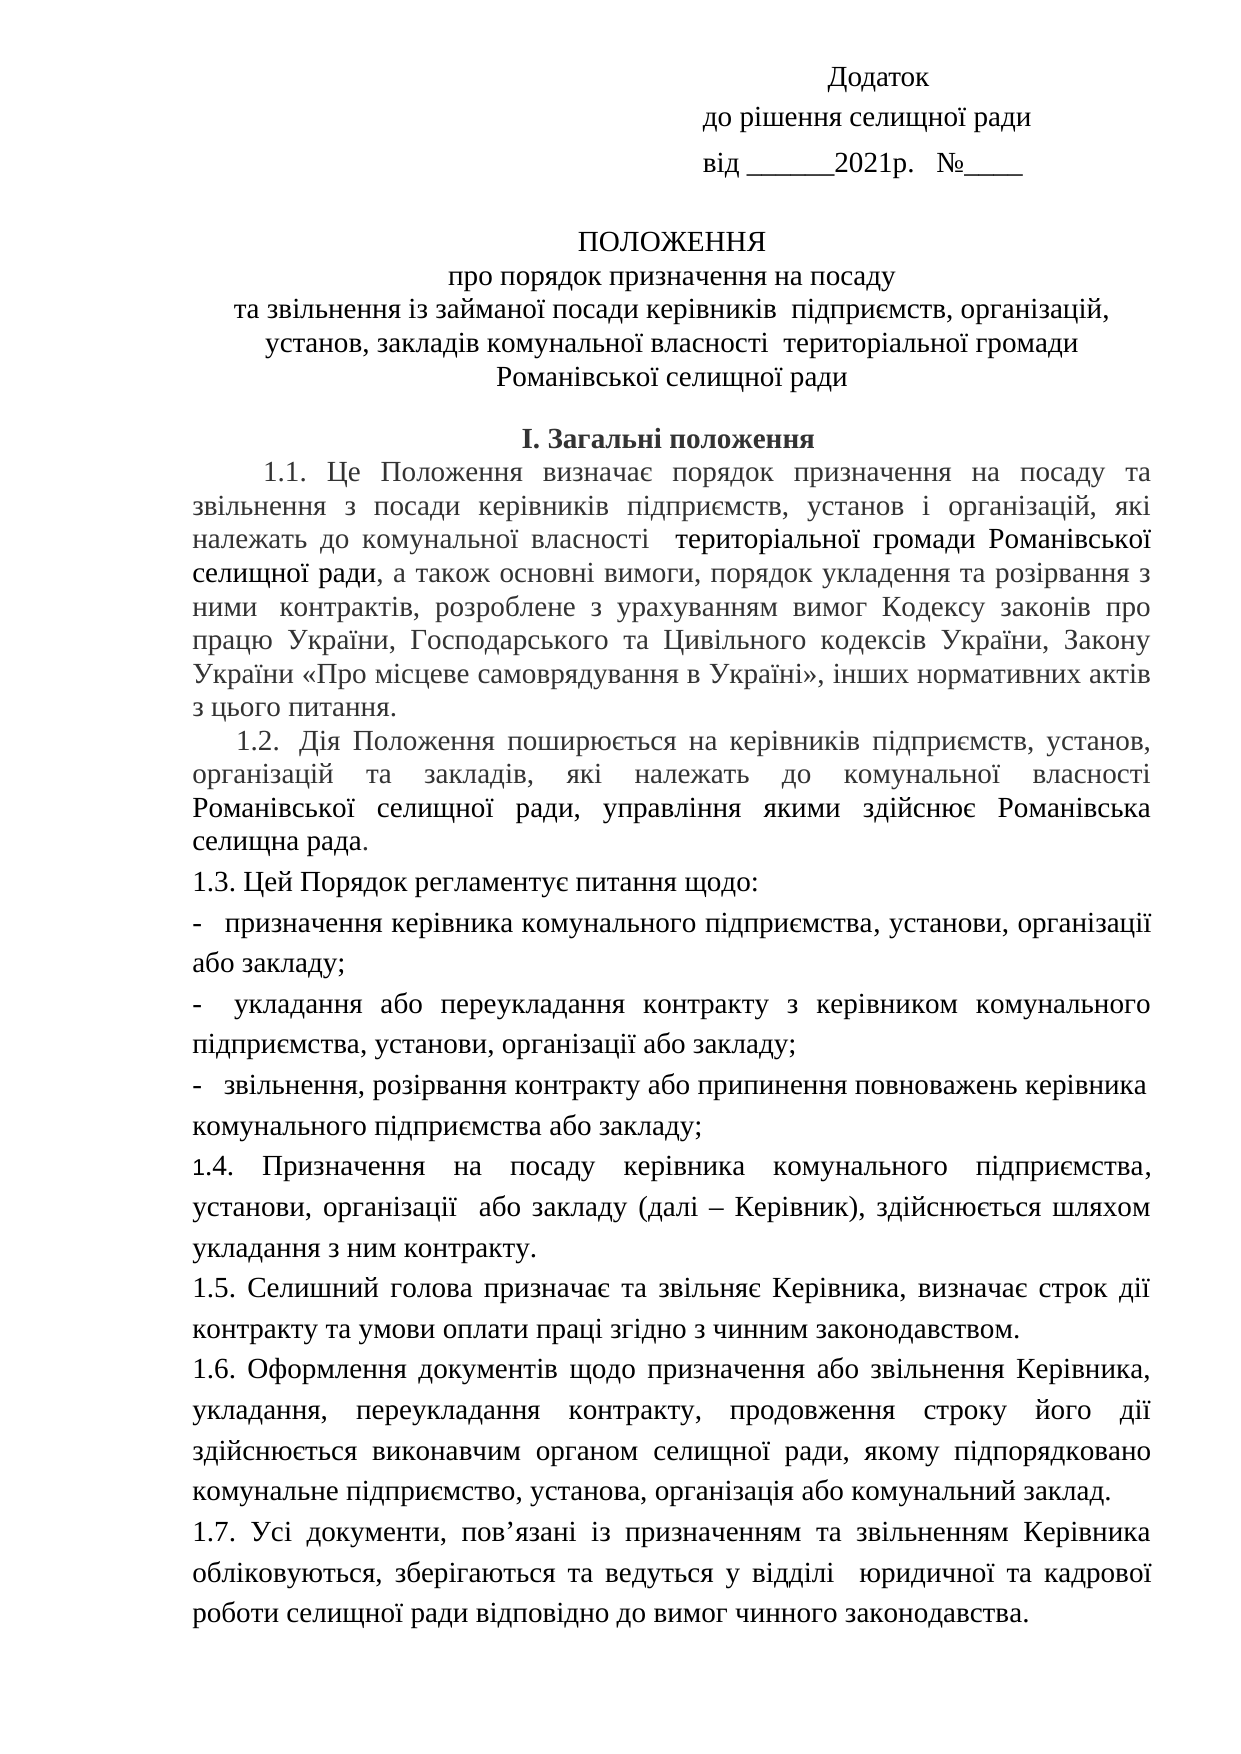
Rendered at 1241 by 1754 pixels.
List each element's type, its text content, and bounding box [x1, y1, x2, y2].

text - призначення керівника комунального підприємства, установи, організації або закладу; [192, 898, 1152, 979]
text до рішення селищної ради [221, 99, 1152, 132]
text 1.3. Цей Порядок регламентує питання щодо: [192, 857, 1152, 898]
text 1.2. Дія Положення поширюється на керівників підприємств, установ, організацій та закладів, які належать до комунальної власності Романівської селищної ради, управління якими здійснює Романівська селищна рада. [192, 723, 1152, 857]
text від ______2021р. №____ [221, 145, 1152, 178]
text 1.1. Це Положення визначає порядок призначення на посаду та звільнення з посади керівників підприємств, установ і організацій, які належать до комунальної власності територіальної громади Романівської селищної ради, а також основні вимоги, порядок укладення та розірвання з ними контрактів, розроблене з урахуванням вимог Кодексу законів про працю України, Господарського та Цивільного кодексів України, Закону України «Про місцеве самоврядування в Україні», інших нормативних актів з цього питання. [192, 454, 1152, 723]
text 1.4. Призначення на посаду керівника комунального підприємства, установи, організації або закладу (далі – Керівник), здійснюється шляхом укладання з ним контракту. [192, 1141, 1152, 1263]
text 1.6. Оформлення документів щодо призначення або звільнення Керівника, укладання, переукладання контракту, продовження строку його дії здійснюється виконавчим органом селищної ради, якому підпорядковано комунальне підприємство, установа, організація або комунальний заклад. [192, 1344, 1152, 1507]
text І. Загальні положення [192, 421, 1152, 454]
text - укладання або переукладання контракту з керівником комунального підприємства, установи, організації або закладу; [192, 979, 1152, 1060]
text 1.5. Селишний голова призначає та звільняє Керівника, визначає строк дії контракту та умови оплати праці згідно з чинним законодавством. [192, 1263, 1152, 1344]
text ПОЛОЖЕННЯ [192, 224, 1152, 258]
text 1.7. Усі документи, пов’язані із призначенням та звільненням Керівника обліковуються, зберігаються та ведуться у відділі юридичної та кадрової роботи селищної ради відповідно до вимог чинного законодавства. [192, 1507, 1152, 1629]
text - звільнення, розірвання контракту або припинення повноважень керівника комунального підприємства або закладу; [192, 1060, 1152, 1141]
subtitle Додаток [827, 59, 1152, 93]
text про порядок призначення на посаду та звільнення із займаної посади керівників підприємств, організацій, установ, закладів комунальної власності територіальної громади Романівської селищної ради [192, 258, 1152, 392]
